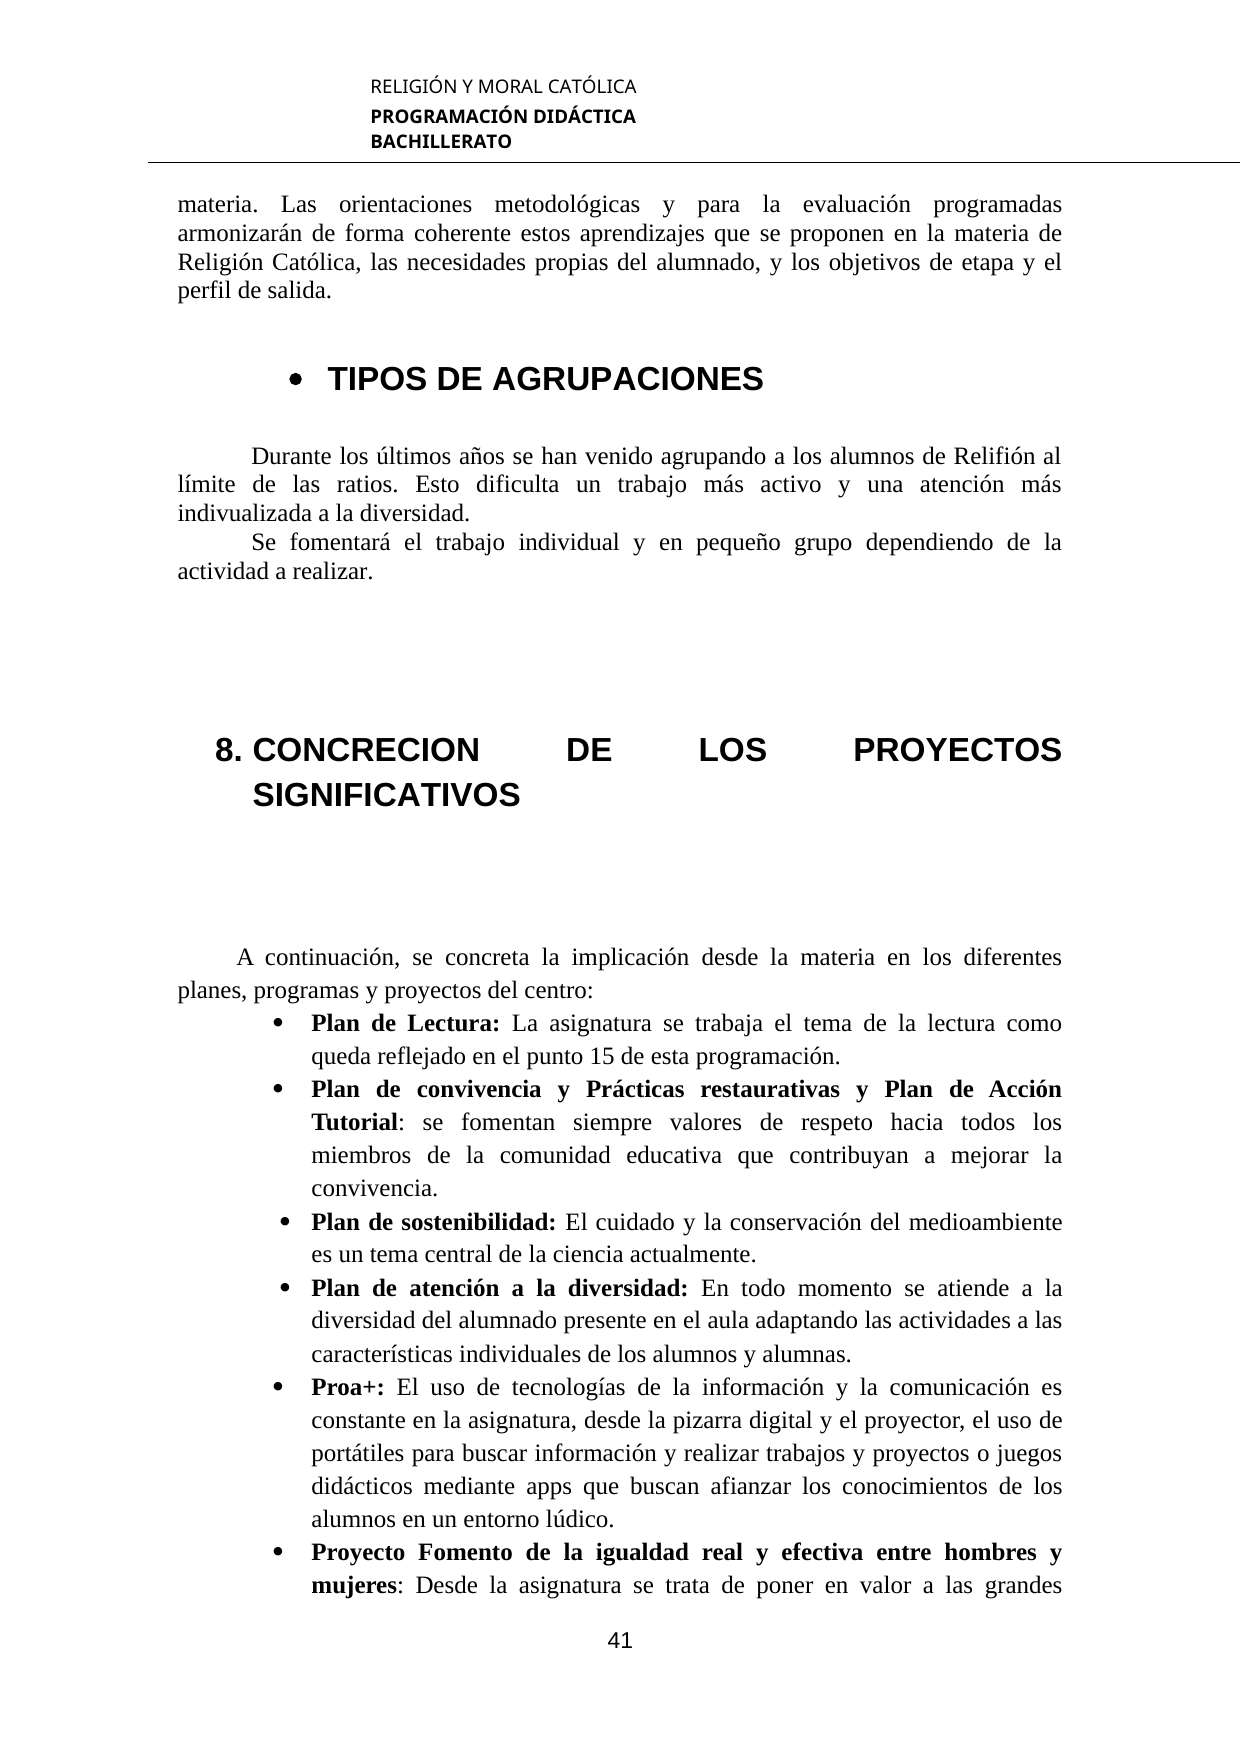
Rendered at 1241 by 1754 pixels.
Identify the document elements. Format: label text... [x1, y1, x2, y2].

text Se fomentará el trabajo individual y en pequeño grupo dependiendo de la actividad a realizar. [177, 527, 1063, 584]
subtitle TIPOS DE AGRUPACIONES [290, 359, 1063, 398]
list Plan de sostenibilidad: El cuidado y la conservación del medioambiente es un tema central de la ciencia actualmente. [281, 1207, 1063, 1268]
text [177, 189, 1063, 304]
list Plan de atención a la diversidad: En todo momento se atiende a la diversidad del alumnado presente en el aula adaptando las actividades a las características individuales de los alumnos y alumnas. [281, 1273, 1063, 1367]
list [274, 1537, 1063, 1598]
subtitle CONCRECION DE LOS PROYECTOS SIGNIFICATIVOS [215, 730, 1063, 813]
list Plan de Lectura: La asignatura se trabaja el tema de la lectura como queda reflejado en el punto 15 de esta programación. [274, 1008, 1063, 1070]
list Proa+: El uso de tecnologías de la información y la comunicación es constante en la asignatura, desde la pizarra digital y el proyector, el uso de portátiles para buscar información y realizar trabajos y proyectos o juegos didácticos mediante apps que buscan afianzar los conocimientos de los alumnos en un entorno lúdico. [274, 1372, 1063, 1532]
text Durante los últimos años se han venido agrupando a los alumnos de Relifión al límite de las ratios. Esto dificulta un trabajo más activo y una atención más indivualizada a la diversidad. [177, 441, 1063, 527]
list Plan de convivencia y Prácticas restaurativas y Plan de Acción Tutorial: se fomentan siempre valores de respeto hacia todos los miembros de la comunidad educativa que contribuyan a mejorar la convivencia. [274, 1074, 1063, 1202]
text A continuación, se concreta la implicación desde la materia en los diferentes planes, programas y proyectos del centro: [177, 942, 1063, 1004]
